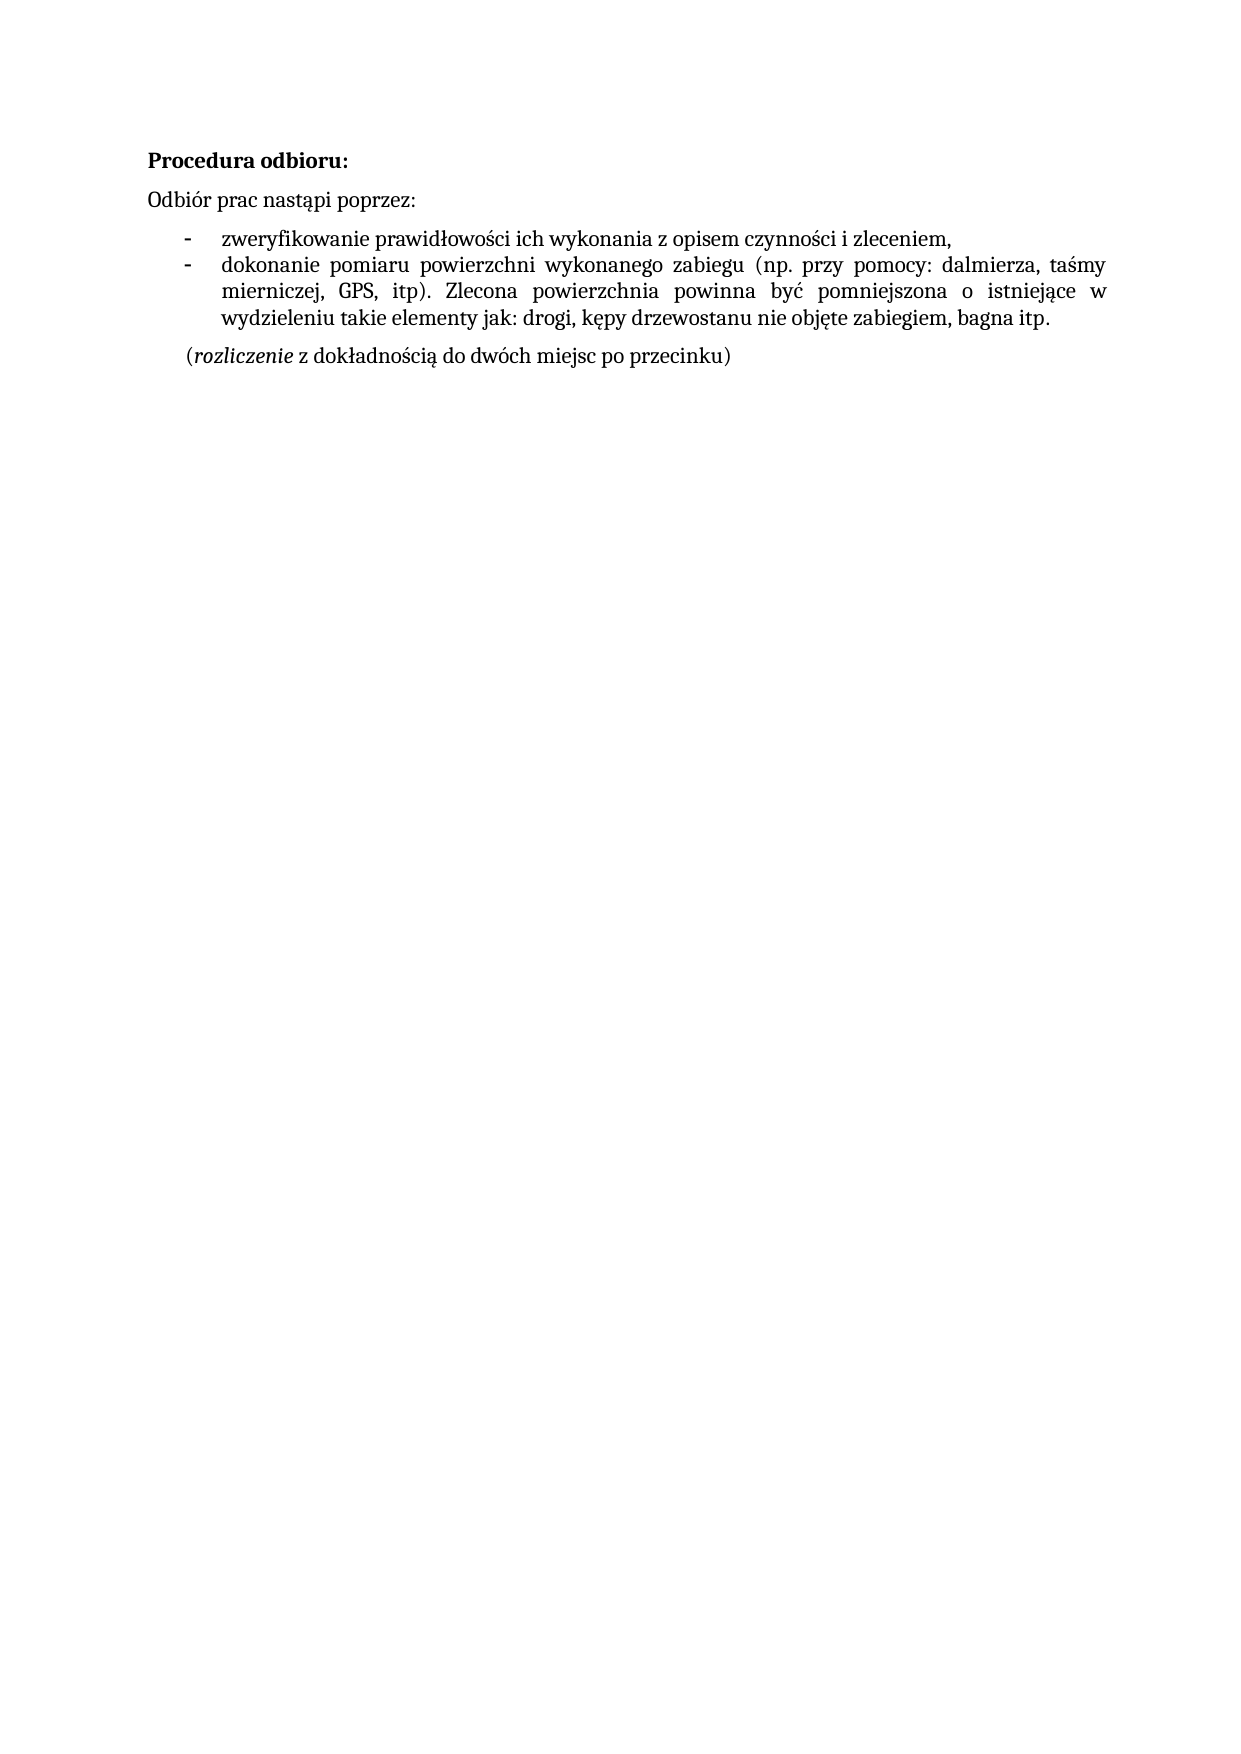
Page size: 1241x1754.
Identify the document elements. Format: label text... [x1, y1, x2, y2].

list dokonanie pomiaru powierzchni wykonanego zabiegu (np. przy pomocy: dalmierza, taśmy mierniczej, GPS, itp). Zlecona powierzchnia powinna być pomniejszona o istniejące w wydzieleniu takie elementy jak: drogi, kępy drzewostanu nie objęte zabiegiem, bagna itp. [184, 252, 1107, 331]
text (rozliczenie z dokładnością do dwóch miejsc po przecinku) [148, 343, 1107, 369]
text Odbiór prac nastąpi poprzez: [148, 186, 1107, 213]
list zweryfikowanie prawidłowości ich wykonania z opisem czynności i zleceniem, [184, 225, 1107, 252]
text Procedura odbioru: [148, 148, 1107, 174]
